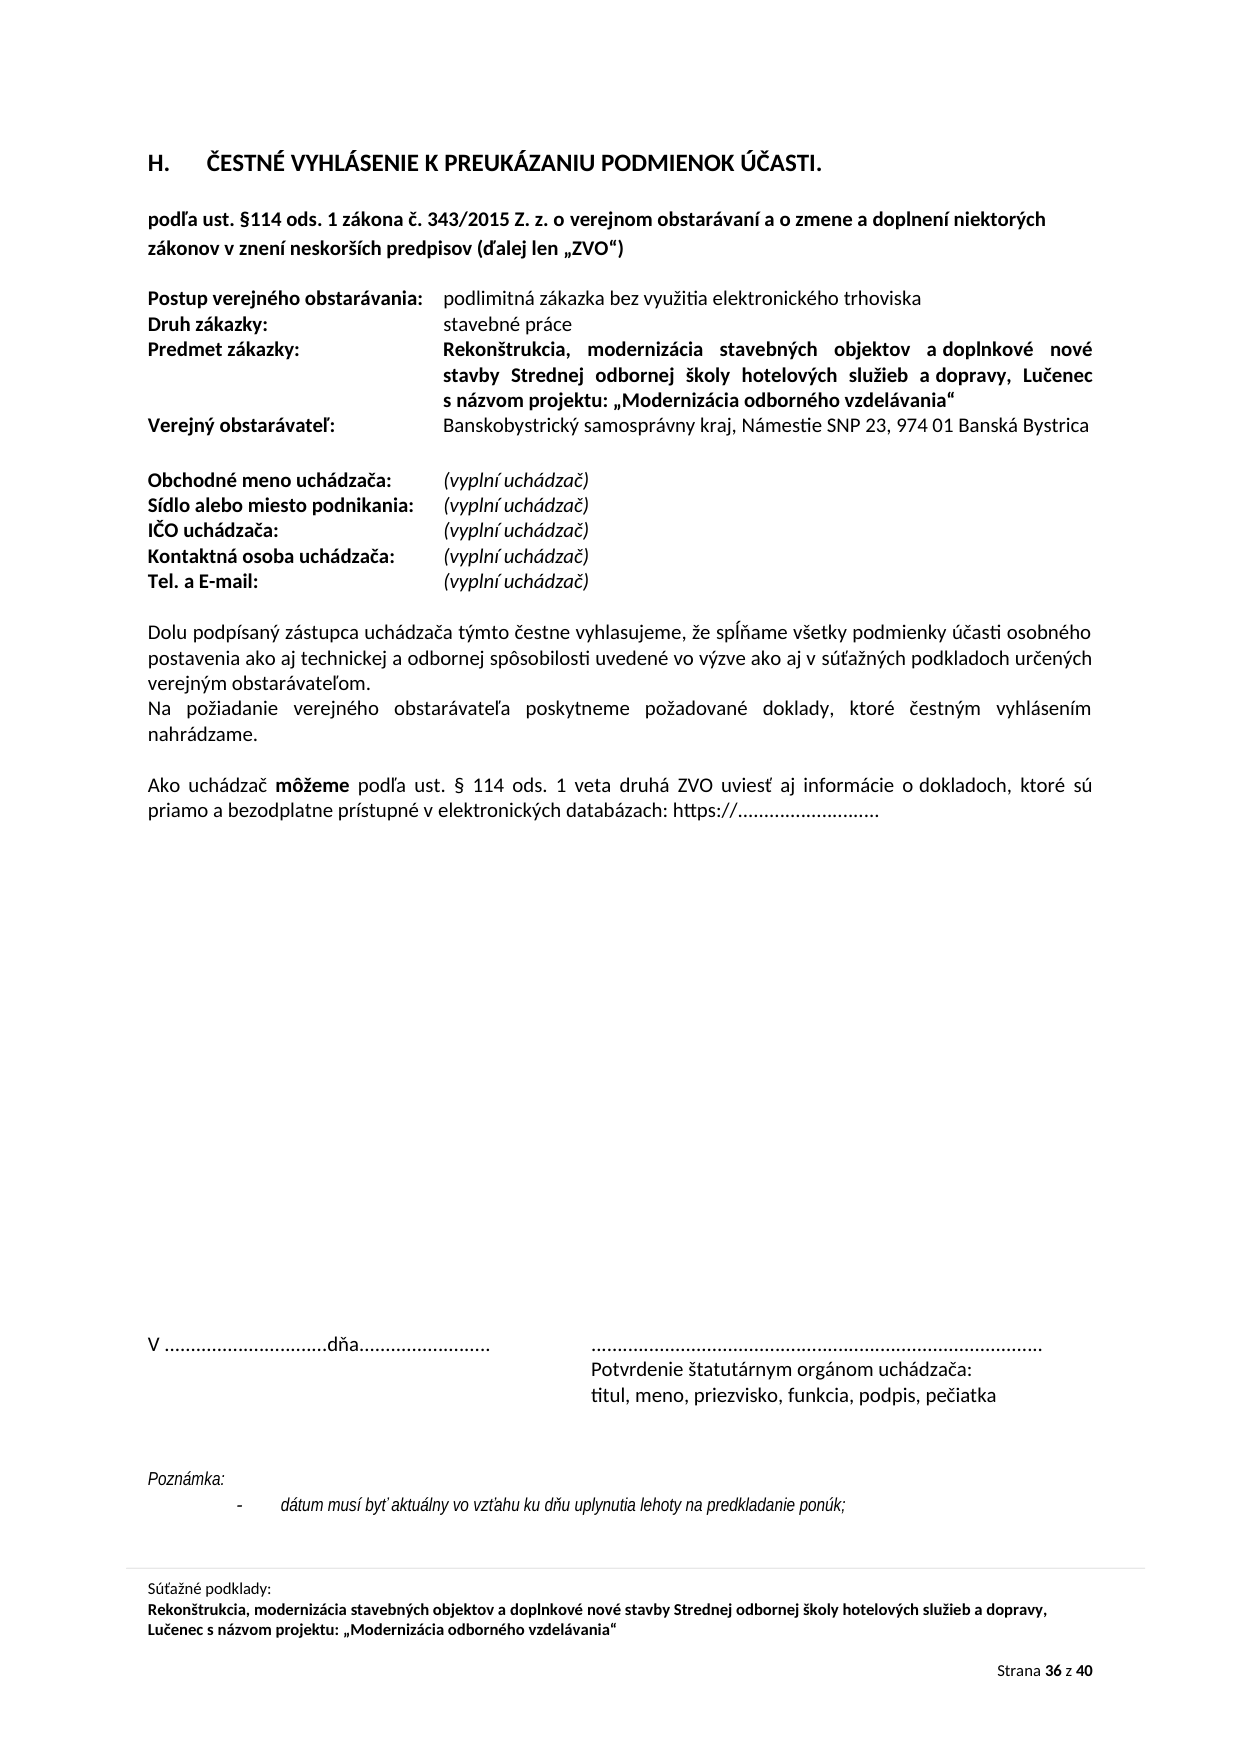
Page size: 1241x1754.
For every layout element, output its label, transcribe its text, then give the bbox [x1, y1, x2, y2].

text Potvrdenie štatutárnym orgánom uchádzača: [148, 1356, 1093, 1382]
text H. ČESTNÉ VYHLÁSENIE K PREUKÁZANIU PODMIENOK ÚČASTI. [148, 148, 1093, 178]
text Ako uchádzač môžeme podľa ust. § 114 ods. 1 veta druhá ZVO uviesť aj informácie o dokladoch, ktoré sú priamo a bezodplatne prístupné v elektronických databázach: https://........................... [148, 772, 1093, 823]
text titul, meno, priezvisko, funkcia, podpis, pečiatka [591, 1382, 1093, 1407]
text Poznámka: [148, 1465, 1093, 1491]
text Predmet zákazky: Rekonštrukcia, modernizácia stavebných objektov a doplnkové nové stavby Strednej odbornej školy hotelových služieb a dopravy, Lučenec s názvom projektu: „Modernizácia odborného vzdelávania“ [148, 336, 1093, 413]
text Na požiadanie verejného obstarávateľa poskytneme požadované doklady, ktoré čestným vyhlásením nahrádzame. [148, 696, 1093, 746]
text Postup verejného obstarávania: podlimitná zákazka bez využitia elektronického trhoviska [148, 286, 1093, 311]
text Verejný obstarávateľ: Banskobystrický samosprávny kraj, Námestie SNP 23, 974 01 Banská Bystrica [148, 413, 1093, 438]
text Druh zákazky: stavebné práce [148, 311, 1093, 336]
text podľa ust. §114 ods. 1 zákona č. 343/2015 Z. z. o verejnom obstarávaní a o zmene a doplnení niektorých zákonov v znení neskorších predpisov (ďalej len „ZVO“) [148, 203, 1093, 261]
text IČO uchádzača: (vyplní uchádzač) [148, 518, 1093, 543]
list dátum musí byť aktuálny vo vzťahu ku dňu uplynutia lehoty na predkladanie ponúk; [236, 1491, 1093, 1517]
text Sídlo alebo miesto podnikania: (vyplní uchádzač) [148, 492, 1093, 518]
text Kontaktná osoba uchádzača: (vyplní uchádzač) [148, 543, 1093, 568]
text V ...............................dňa......................... ...................................................................................... [148, 1331, 1093, 1356]
text Obchodné meno uchádzača: (vyplní uchádzač) [148, 467, 1093, 492]
text Tel. a E-mail: (vyplní uchádzač) [148, 568, 1093, 594]
text Dolu podpísaný zástupca uchádzača týmto čestne vyhlasujeme, že spĺňame všetky podmienky účasti osobného postavenia ako aj technickej a odbornej spôsobilosti uvedené vo výzve ako aj v súťažných podkladoch určených verejným obstarávateľom. [148, 619, 1093, 696]
